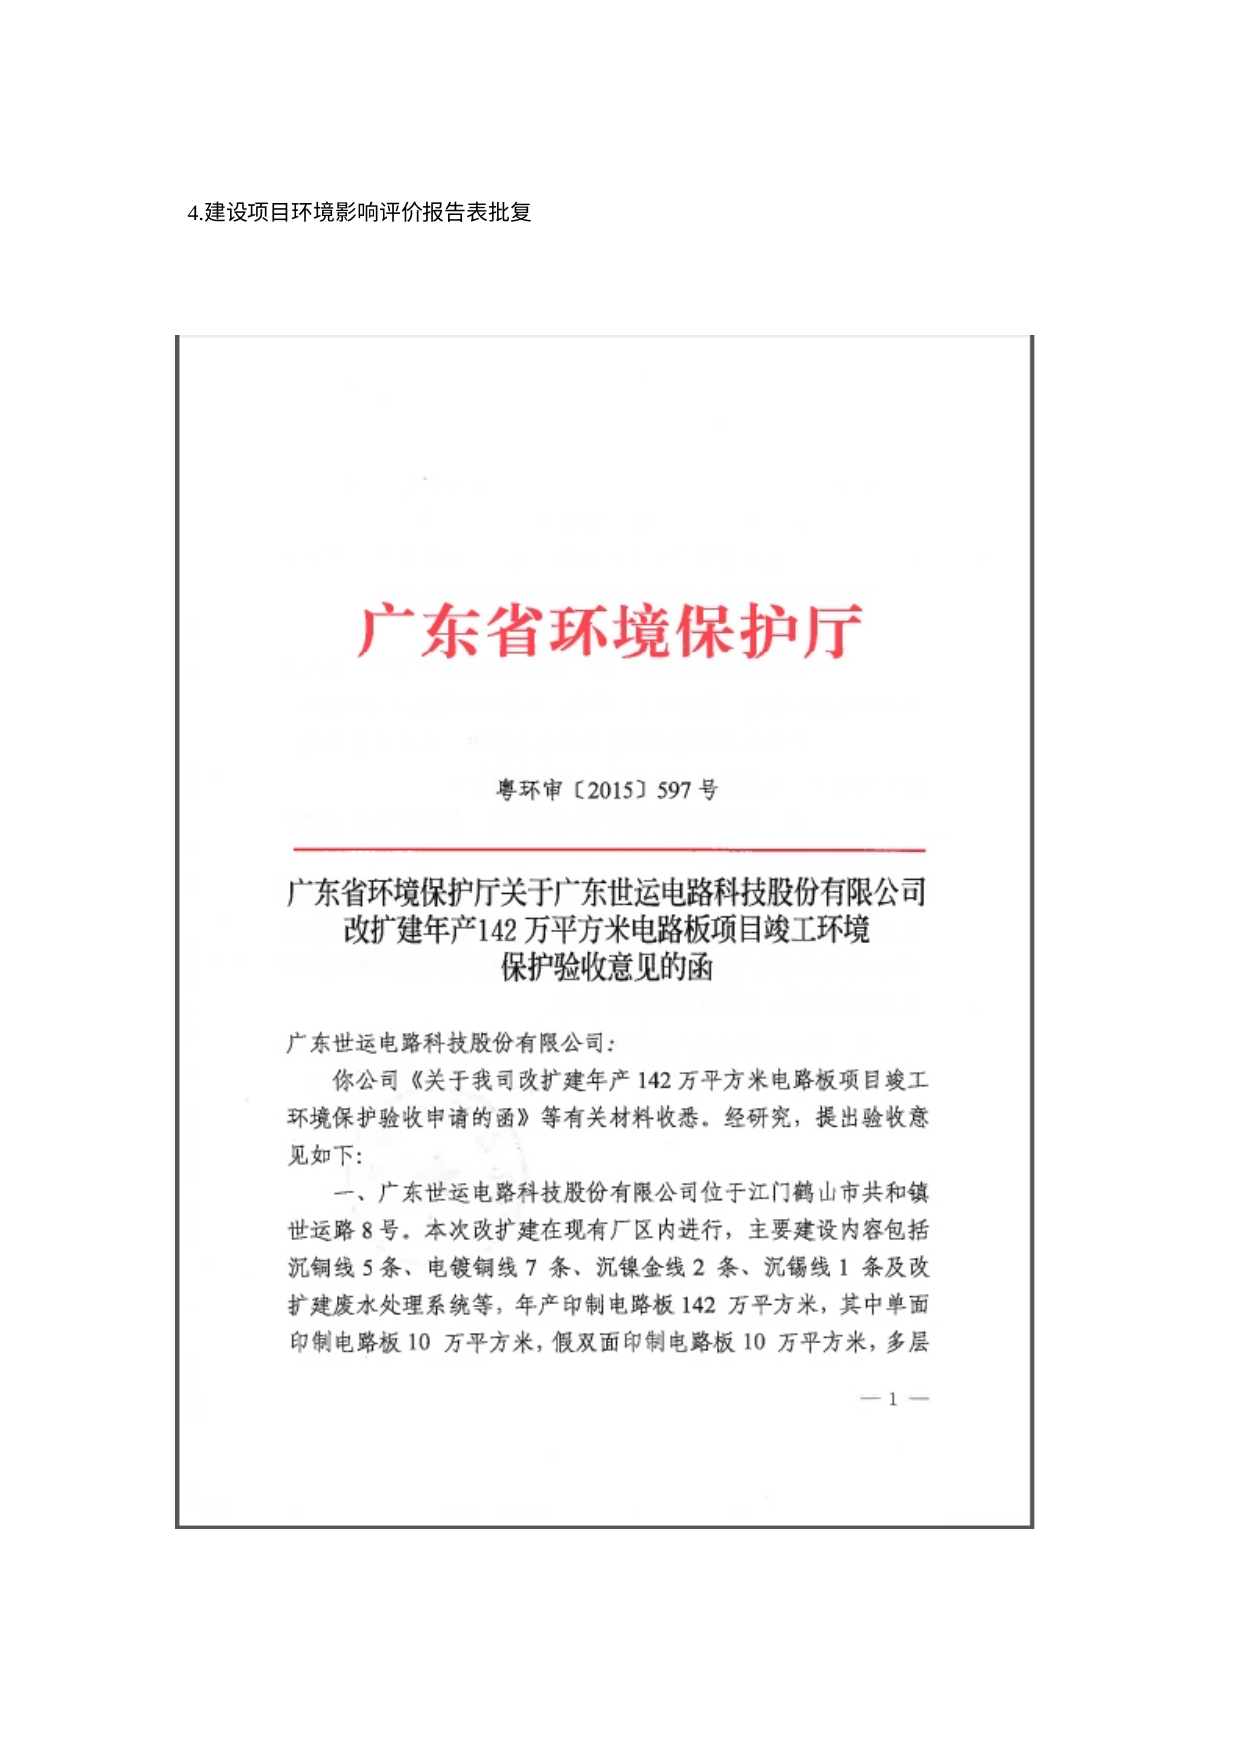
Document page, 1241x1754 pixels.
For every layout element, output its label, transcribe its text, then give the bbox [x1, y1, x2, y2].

picture [175, 335, 1035, 1529]
list 建设项目环境影响评价报告表批复 [187, 194, 1053, 227]
